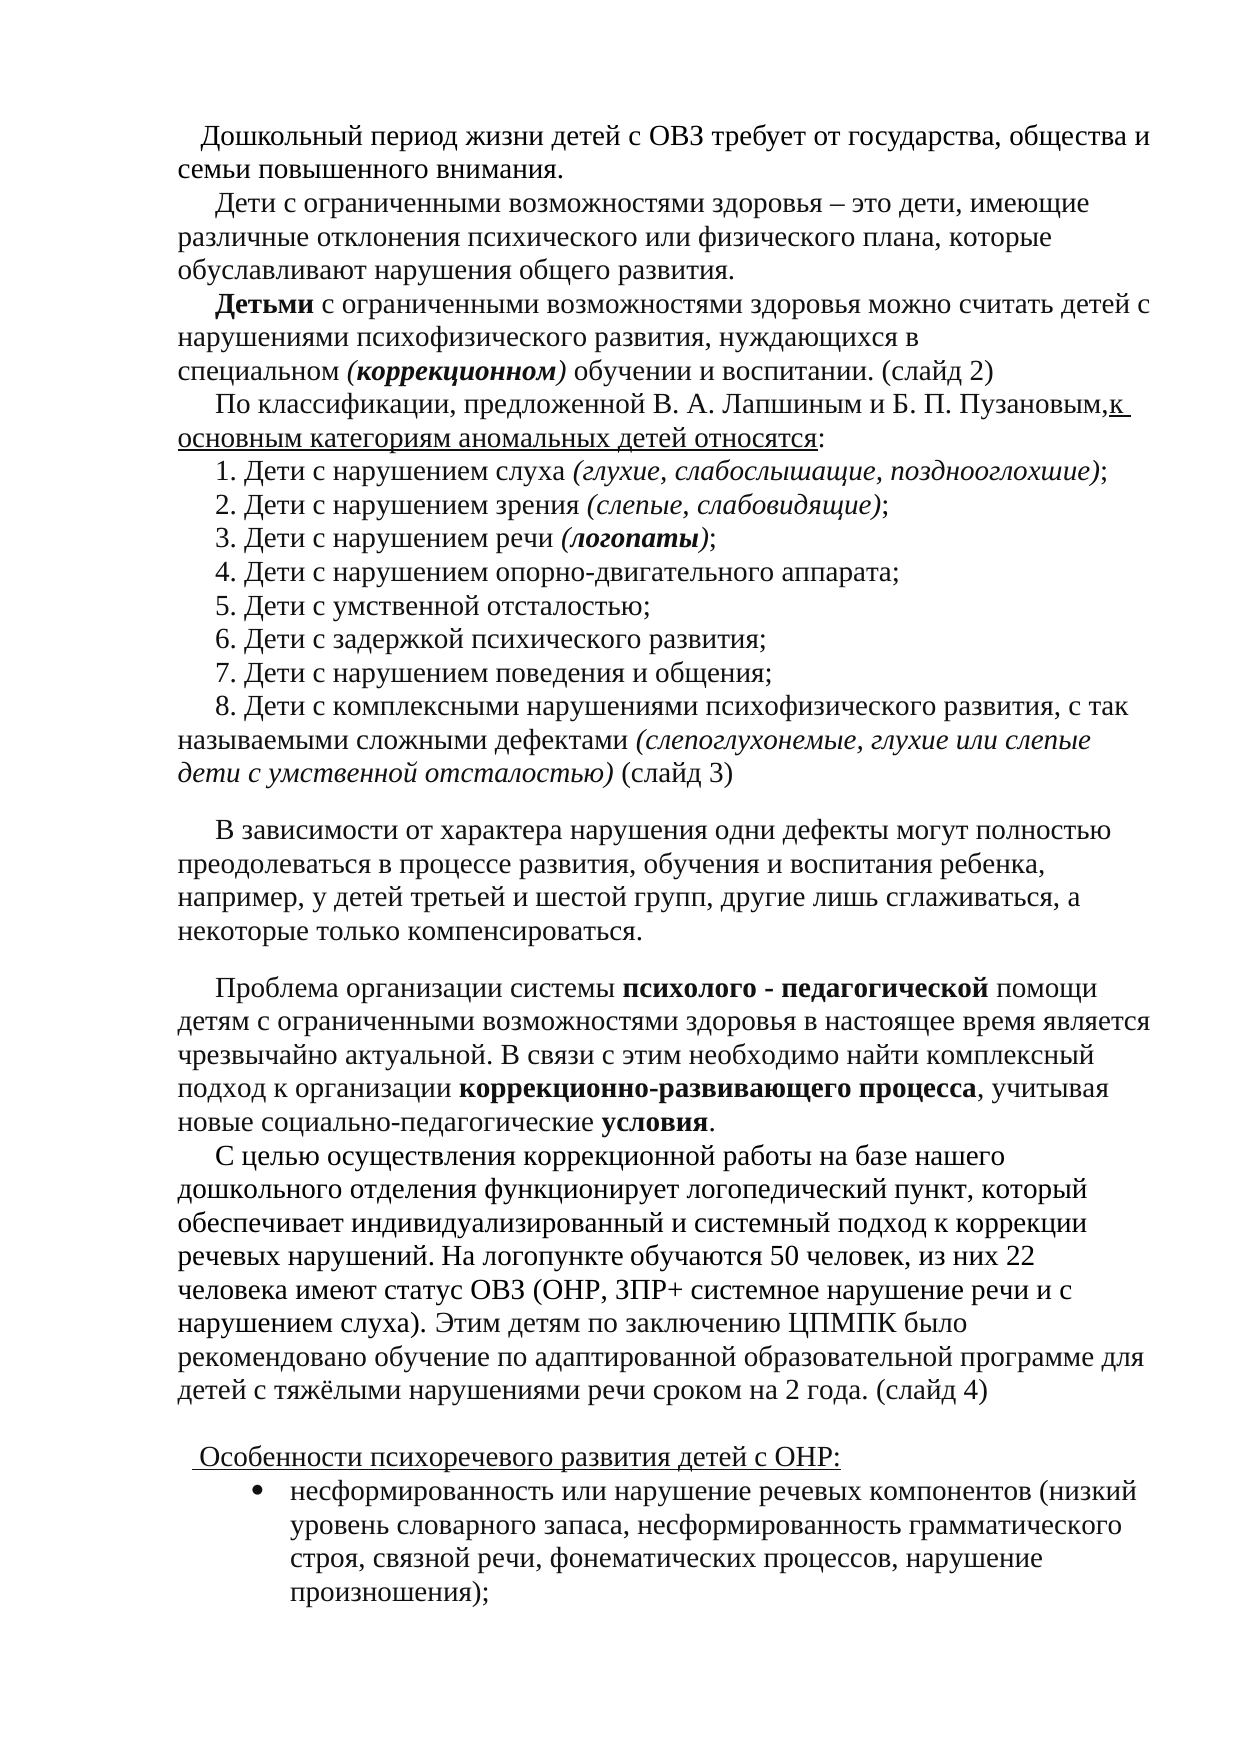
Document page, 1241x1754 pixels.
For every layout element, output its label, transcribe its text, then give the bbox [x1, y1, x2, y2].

text Детьми с ограниченными возможностями здоровья можно считать детей с нарушениями психофизического развития, нуждающихся в специальном (коррекционном) обучении и воспитании. (слайд 2) [177, 286, 1152, 386]
text 3. Дети с нарушением речи (логопаты); [177, 521, 1152, 554]
text 4. Дети с нарушением опорно-двигательного аппарата; [177, 554, 1152, 588]
text 7. Дети с нарушением поведения и общения; [177, 655, 1152, 688]
text 6. Дети с задержкой психического развития; [177, 621, 1152, 655]
text Особенности психоречевого развития детей с ОНР: [177, 1439, 1152, 1473]
text 8. Дети с комплексными нарушениями психофизического развития, с так называемыми сложными дефектами (слепоглухонемые, глухие или слепые дети с умственной отсталостью) (слайд 3) [177, 688, 1152, 789]
text В зависимости от характера нарушения одни дефекты могут полностью преодолеваться в процессе развития, обучения и воспитания ребенка, например, у детей третьей и шестой групп, другие лишь сглаживаться, а некоторые только компенсироваться. [177, 812, 1152, 947]
text 2. Дети с нарушением зрения (слепые, слабовидящие); [177, 487, 1152, 521]
text Дети с ограниченными возможностями здоровья – это дети, имеющие различные отклонения психического или физического плана, которые обуславливают нарушения общего развития. [177, 185, 1152, 286]
text Дошкольный период жизни детей с ОВЗ требует от государства, общества и семьи повышенного внимания. [177, 118, 1152, 185]
list несформированность или нарушение речевых компонентов (низкий уровень словарного запаса, несформированность грамматического строя, связной речи, фонематических процессов, нарушение произношения); [252, 1473, 1152, 1607]
text По классификации, предложенной В. А. Лапшиным и Б. П. Пузановым,к основным категориям аномальных детей относятся: [177, 386, 1152, 453]
text 1. Дети с нарушением слуха (глухие, слабослышащие, позднооглохшие); [177, 453, 1152, 487]
text Проблема организации системы психолого - педагогической помощи детям с ограниченными возможностями здоровья в настоящее время является чрезвычайно актуальной. В связи с этим необходимо найти комплексный подход к организации коррекционно-развивающего процесса, учитывая новые социально-педагогические условия. [177, 970, 1152, 1138]
text 5. Дети с умственной отсталостью; [177, 588, 1152, 621]
text С целью осуществления коррекционной работы на базе нашего дошкольного отделения функционирует логопедический пункт, который обеспечивает индивидуализированный и системный подход к коррекции речевых нарушений. На логопункте обучаются 50 человек, из них 22 человека имеют статус ОВЗ (ОНР, ЗПР+ системное нарушение речи и с нарушением слуха). Этим детям по заключению ЦПМПК было рекомендовано обучение по адаптированной образовательной программе для детей с тяжёлыми нарушениями речи сроком на 2 года. (слайд 4) [177, 1138, 1152, 1406]
